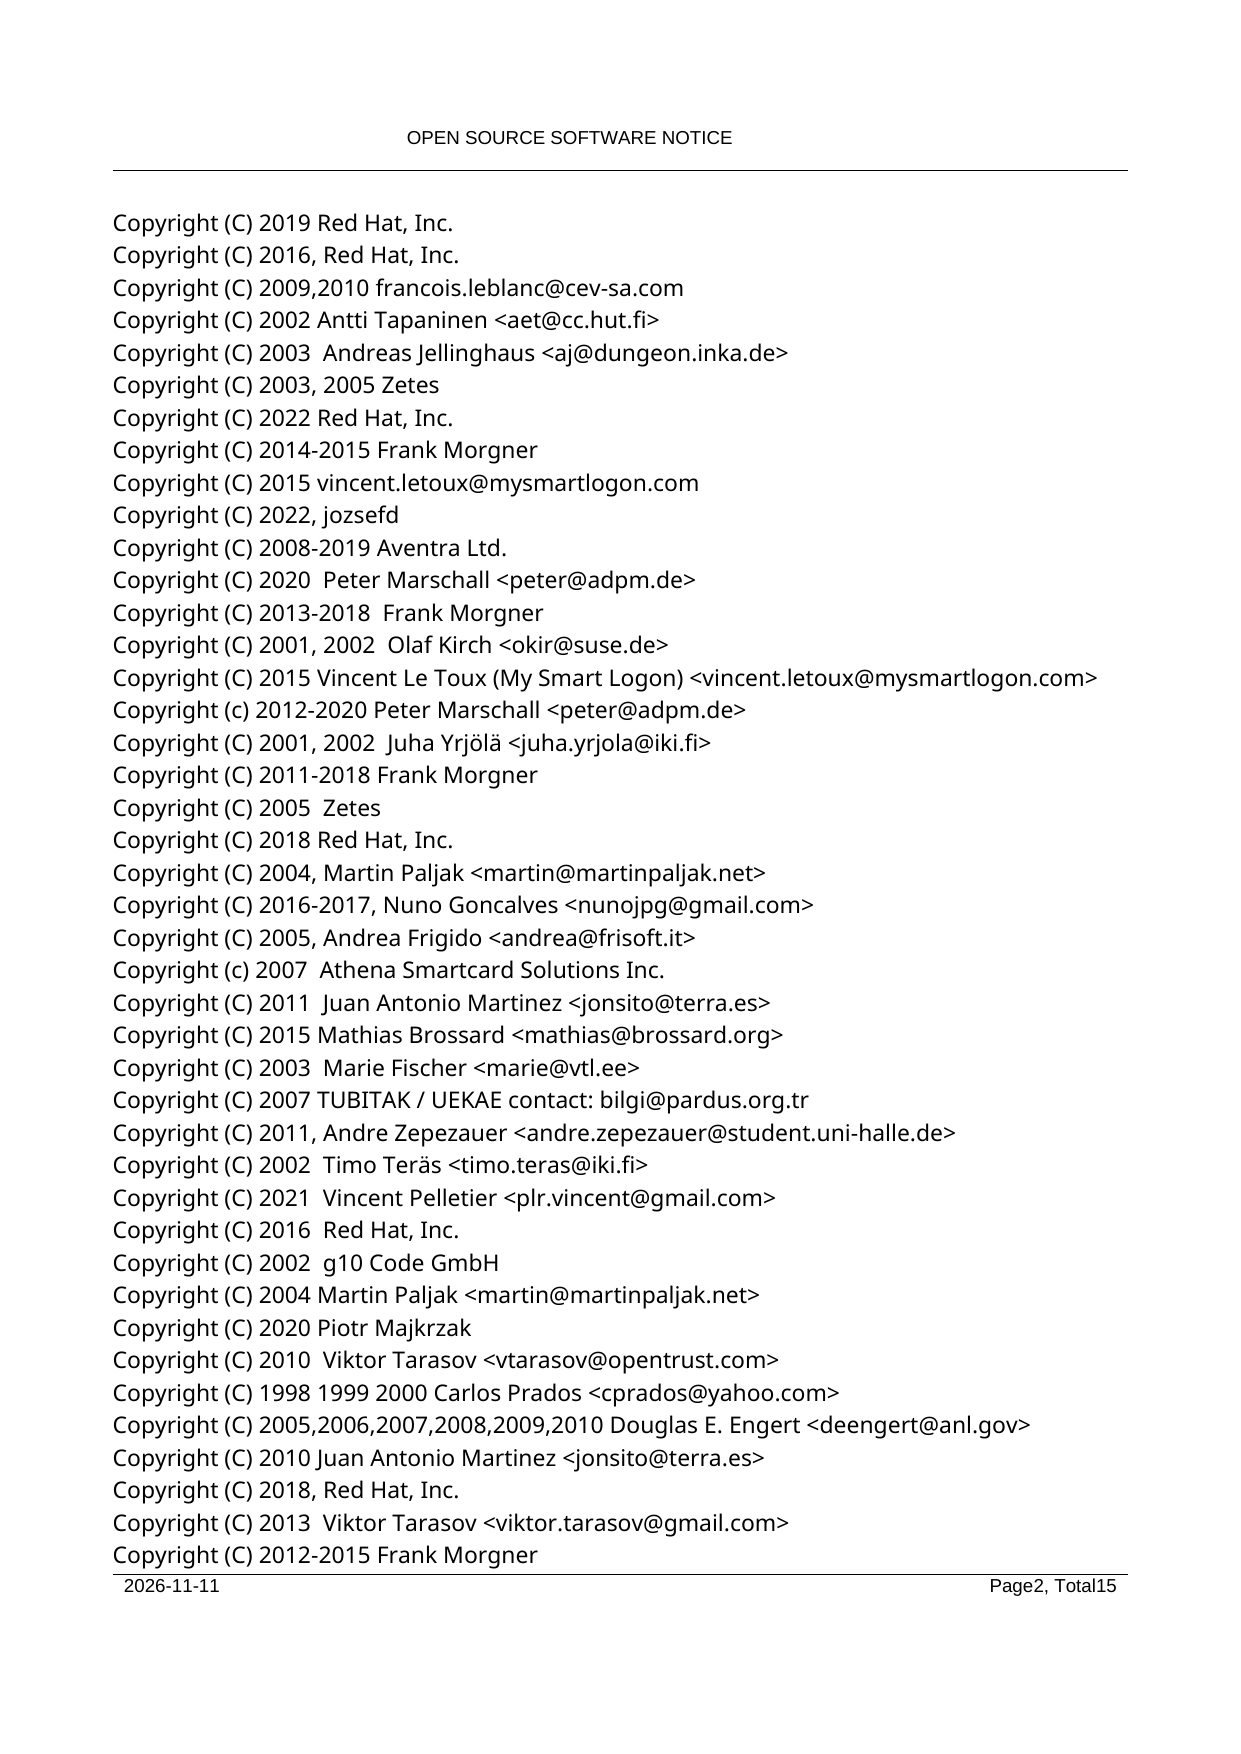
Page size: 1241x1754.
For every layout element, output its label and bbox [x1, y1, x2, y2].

text [112, 206, 1128, 1571]
